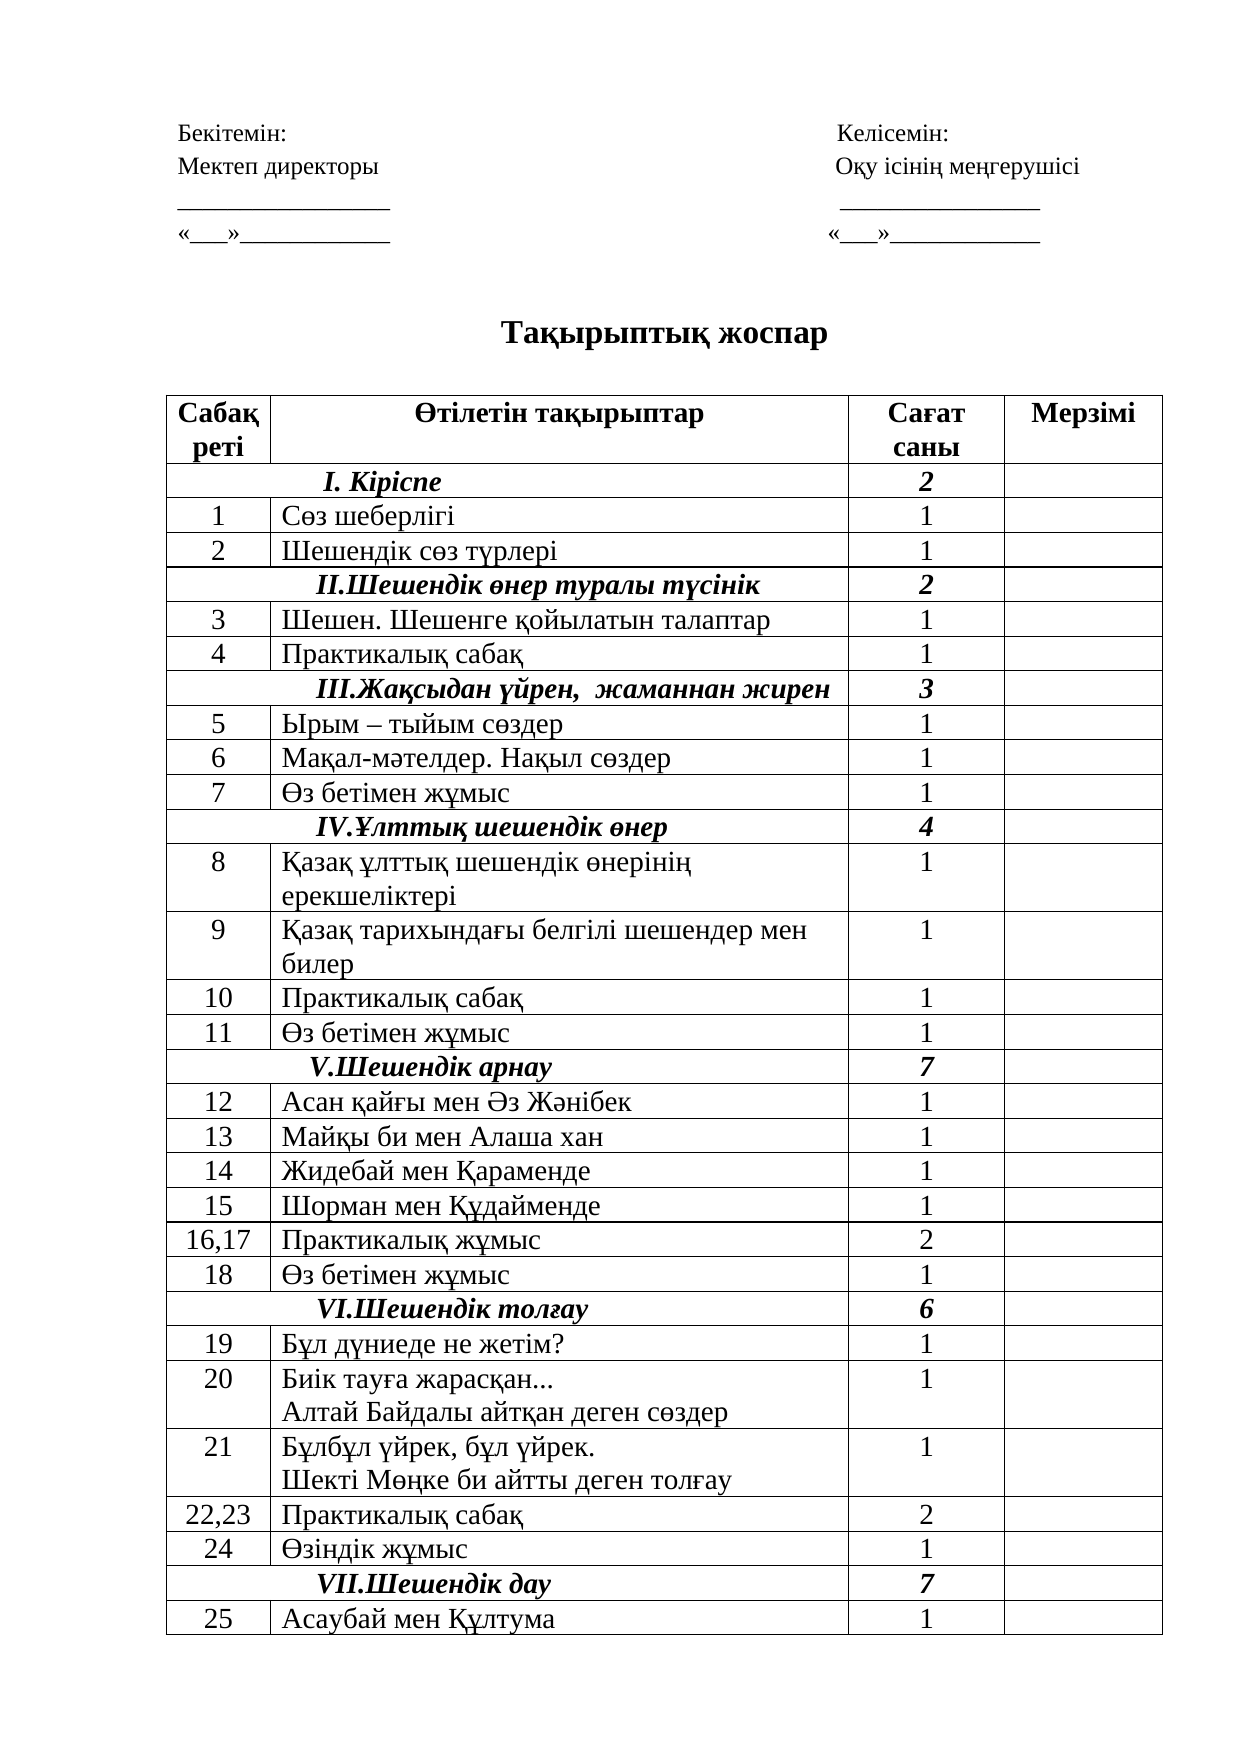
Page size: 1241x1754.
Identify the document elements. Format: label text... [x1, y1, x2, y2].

table_cell 1 [849, 912, 1004, 979]
table_cell [1005, 1015, 1162, 1048]
table_cell [1005, 1601, 1162, 1634]
table_cell 2 [849, 1497, 1004, 1531]
table_cell 4 [167, 637, 270, 670]
table_cell [1005, 740, 1162, 774]
table_cell 7 [849, 1050, 1004, 1083]
table_header Өтілетін тақырыптар [271, 396, 848, 463]
table_cell 25 [167, 1601, 270, 1634]
table_cell ІІІ.Жақсыдан үйрен, жаманнан жирен [167, 671, 848, 705]
table_cell 13 [167, 1119, 270, 1152]
table_cell 10 [167, 980, 270, 1014]
table_cell [1005, 1429, 1162, 1496]
table_header Мерзімі [1005, 396, 1162, 463]
table_cell Биік тауға жарасқан... Алтай Байдалы айтқан деген сөздер [271, 1361, 848, 1428]
table_cell [1005, 810, 1162, 843]
table_cell 15 [167, 1188, 270, 1221]
table_cell [1005, 1188, 1162, 1221]
table_cell [1005, 980, 1162, 1014]
table_cell 21 [167, 1429, 270, 1496]
table_cell [1005, 1497, 1162, 1531]
table_cell Өз бетімен жұмыс [271, 1015, 848, 1048]
table_cell 1 [849, 1153, 1004, 1187]
table_cell Бұлбұл үйрек, бұл үйрек. Шекті Мөңке би айтты деген толғау [271, 1429, 848, 1496]
table_cell 6 [849, 1292, 1004, 1325]
table_cell 1 [849, 533, 1004, 566]
table_cell 5 [167, 706, 270, 739]
table_cell Практикалық сабақ [271, 1497, 848, 1531]
text Мектеп директоры Оқу ісінің меңгерушісі [177, 151, 1152, 180]
table_cell [1005, 602, 1162, 636]
table_cell Практикалық жұмыс [271, 1223, 848, 1256]
table_cell 22,23 [167, 1497, 270, 1531]
table_cell 16,17 [167, 1223, 270, 1256]
table_cell Шешен. Шешенге қойылатын талаптар [271, 602, 848, 636]
table_cell [1005, 1223, 1162, 1256]
text Бекітемін: Келісемін: [177, 118, 1152, 147]
table_cell [1005, 1361, 1162, 1428]
table_cell 1 [849, 1257, 1004, 1291]
table_cell 8 [167, 844, 270, 911]
table_cell 9 [167, 912, 270, 979]
table_cell 1 [849, 706, 1004, 739]
table_cell [1005, 568, 1162, 601]
table_cell Өз бетімен жұмыс [271, 1257, 848, 1291]
table_cell 7 [849, 1566, 1004, 1600]
table_cell Жидебай мен Қараменде [271, 1153, 848, 1187]
table_cell [1005, 1257, 1162, 1291]
table_cell [1005, 1292, 1162, 1325]
table_cell 1 [849, 1429, 1004, 1496]
table_cell 20 [167, 1361, 270, 1428]
table_cell [1005, 775, 1162, 808]
table_cell 1 [849, 1084, 1004, 1118]
table_cell 11 [167, 1015, 270, 1048]
table_cell 1 [849, 602, 1004, 636]
table_cell 2 [849, 1223, 1004, 1256]
table_cell Ырым – тыйым сөздер [271, 706, 848, 739]
table_cell 19 [167, 1326, 270, 1360]
table_cell 1 [849, 637, 1004, 670]
table_cell І. Кіріспе [167, 464, 848, 497]
table_cell [1005, 844, 1162, 911]
table_cell Шорман мен Құдайменде [271, 1188, 848, 1221]
table_cell V.Шешендік арнау [167, 1050, 848, 1083]
table_cell 1 [849, 1119, 1004, 1152]
table_cell 12 [167, 1084, 270, 1118]
table_cell Майқы би мен Алаша хан [271, 1119, 848, 1152]
table_cell 14 [167, 1153, 270, 1187]
table_cell 1 [849, 498, 1004, 532]
text Тақырыптық жоспар [177, 312, 1152, 350]
table_cell 1 [849, 1601, 1004, 1634]
table_cell [1005, 1153, 1162, 1187]
table_cell 24 [167, 1532, 270, 1565]
table_cell Сөз шеберлігі [271, 498, 848, 532]
text «___»____________ «___»____________ [177, 217, 1152, 246]
table_cell [1005, 1326, 1162, 1360]
table_cell Шешендік сөз түрлері [271, 533, 848, 566]
table_cell Практикалық сабақ [271, 637, 848, 670]
table_cell Өз бетімен жұмыс [271, 775, 848, 808]
table_cell Асан қайғы мен Әз Жәнібек [271, 1084, 848, 1118]
table_cell 1 [849, 1015, 1004, 1048]
table_cell [1005, 1050, 1162, 1083]
table_cell [1005, 1119, 1162, 1152]
table_cell ІІ.Шешендік өнер туралы түсінік [167, 568, 848, 601]
table_cell 4 [849, 810, 1004, 843]
table_cell [1005, 498, 1162, 532]
table_cell [1005, 912, 1162, 979]
table_cell 7 [167, 775, 270, 808]
table_cell 6 [167, 740, 270, 774]
table_cell [1005, 464, 1162, 497]
table_cell [1005, 1532, 1162, 1565]
table_cell Практикалық сабақ [271, 980, 848, 1014]
table_cell 1 [849, 775, 1004, 808]
table_cell VІІ.Шешендік дау [167, 1566, 848, 1600]
table_cell Қазақ ұлттық шешендік өнерінің ерекшеліктері [271, 844, 848, 911]
table_cell 1 [849, 1532, 1004, 1565]
table_cell VІ.Шешендік толғау [167, 1292, 848, 1325]
table_cell 1 [849, 980, 1004, 1014]
table_cell 18 [167, 1257, 270, 1291]
table_cell [1005, 533, 1162, 566]
table_cell 1 [849, 844, 1004, 911]
table_cell 1 [849, 740, 1004, 774]
table_cell [1005, 671, 1162, 705]
table_cell [1005, 1084, 1162, 1118]
table_cell Мақал-мәтелдер. Нақыл сөздер [271, 740, 848, 774]
table_cell 1 [849, 1361, 1004, 1428]
table_cell 3 [849, 671, 1004, 705]
text _________________ ________________ [177, 184, 1152, 213]
table_cell [1005, 1566, 1162, 1600]
table_cell 2 [167, 533, 270, 566]
table_cell 1 [167, 498, 270, 532]
table_cell Бұл дүниеде не жетім? [271, 1326, 848, 1360]
table_cell Өзіндік жұмыс [271, 1532, 848, 1565]
table_header Сағат саны [849, 396, 1004, 463]
table_cell [1005, 637, 1162, 670]
table_cell 3 [167, 602, 270, 636]
table_header Сабақ реті [167, 396, 270, 463]
table_cell ІV.Ұлттық шешендік өнер [167, 810, 848, 843]
table_cell [1005, 706, 1162, 739]
table_cell 2 [849, 568, 1004, 601]
table_cell 1 [849, 1188, 1004, 1221]
table_cell Қазақ тарихындағы белгілі шешендер мен билер [271, 912, 848, 979]
table_cell 1 [849, 1326, 1004, 1360]
table_cell Асаубай мен Құлтума [271, 1601, 848, 1634]
table_cell 2 [849, 464, 1004, 497]
